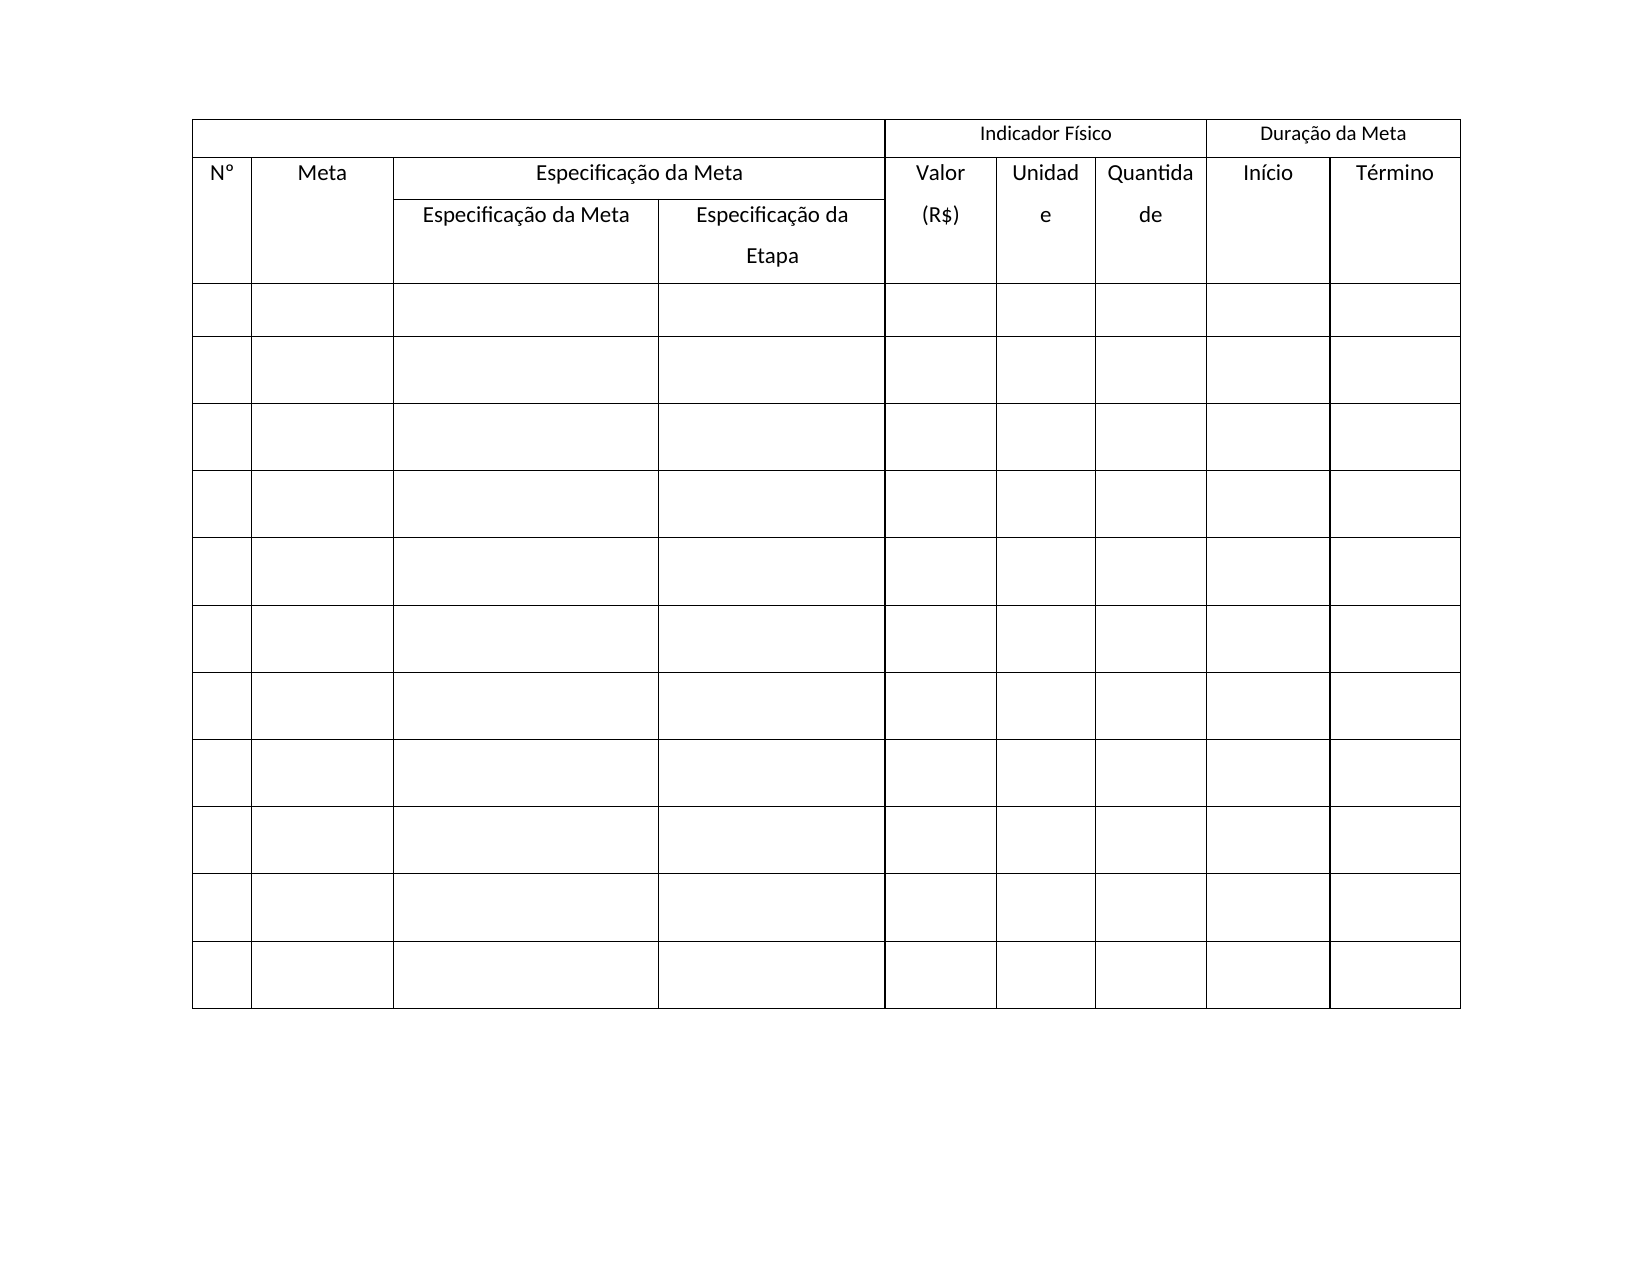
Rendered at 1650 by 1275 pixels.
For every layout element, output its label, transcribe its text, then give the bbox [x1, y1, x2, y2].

table_cell [193, 874, 251, 941]
table_cell [1207, 606, 1329, 672]
table_cell [252, 538, 393, 605]
table_cell [997, 284, 1095, 336]
table_header Duração da Meta [1207, 120, 1460, 157]
table_cell [1207, 740, 1329, 806]
table_cell [193, 807, 251, 872]
table_cell Especificação da Etapa [659, 200, 884, 283]
table_cell [1331, 538, 1460, 605]
table_cell [252, 942, 393, 1008]
table_cell [659, 284, 884, 336]
table_cell [886, 471, 996, 537]
table_cell Meta [252, 158, 393, 283]
table_cell [886, 740, 996, 806]
table_cell [1331, 606, 1460, 672]
table_cell [659, 942, 884, 1008]
table_cell [997, 807, 1095, 872]
table_cell [252, 471, 393, 537]
table_cell [394, 807, 658, 872]
table_cell [1331, 942, 1460, 1008]
table_cell Unidad e [997, 158, 1095, 283]
table_cell [193, 673, 251, 739]
table_cell [1096, 673, 1206, 739]
table_cell [997, 404, 1095, 470]
table_cell [252, 874, 393, 941]
table_cell [394, 740, 658, 806]
table_cell [1096, 538, 1206, 605]
table_cell [1096, 740, 1206, 806]
table_cell [193, 284, 251, 336]
table_cell [1096, 874, 1206, 941]
table_cell [252, 404, 393, 470]
table_cell [394, 673, 658, 739]
table_cell [1096, 471, 1206, 537]
table_cell [886, 673, 996, 739]
table_cell [1207, 284, 1329, 336]
table_cell [886, 606, 996, 672]
table_cell [193, 471, 251, 537]
table_cell [997, 471, 1095, 537]
table_cell [997, 942, 1095, 1008]
table_cell [193, 404, 251, 470]
table_header Indicador Físico [886, 120, 1206, 157]
table_cell [659, 606, 884, 672]
table_cell [193, 942, 251, 1008]
table_cell [1331, 284, 1460, 336]
table_cell [252, 740, 393, 806]
table_cell [659, 740, 884, 806]
table_cell [1331, 673, 1460, 739]
table_cell Quantida de [1096, 158, 1206, 283]
table_cell [252, 606, 393, 672]
table_cell [1207, 874, 1329, 941]
table_cell [997, 606, 1095, 672]
table_cell [886, 404, 996, 470]
table_cell [886, 874, 996, 941]
table_cell [1096, 606, 1206, 672]
table_cell [1207, 807, 1329, 872]
table_cell [1207, 471, 1329, 537]
table_cell [1096, 337, 1206, 403]
table_cell [659, 404, 884, 470]
table_cell [1207, 942, 1329, 1008]
table_cell [394, 337, 658, 403]
table_cell [394, 606, 658, 672]
table_cell [997, 337, 1095, 403]
table_cell [659, 471, 884, 537]
table_cell [659, 538, 884, 605]
table_cell [1096, 284, 1206, 336]
table_cell Valor (R$) [886, 158, 996, 283]
table_cell [252, 807, 393, 872]
table_cell [252, 284, 393, 336]
table_header [193, 120, 884, 157]
table_cell [886, 942, 996, 1008]
table_cell [252, 673, 393, 739]
table_cell Início [1207, 158, 1329, 283]
table_cell [1096, 404, 1206, 470]
table_cell [1096, 942, 1206, 1008]
table_cell [1207, 673, 1329, 739]
table_cell [997, 538, 1095, 605]
table_cell [394, 471, 658, 537]
table_cell [394, 942, 658, 1008]
table_cell [659, 874, 884, 941]
table_cell [1331, 471, 1460, 537]
table_cell [659, 337, 884, 403]
table_cell [659, 673, 884, 739]
table_cell [394, 538, 658, 605]
table_cell [193, 337, 251, 403]
table_cell [1096, 807, 1206, 872]
table_cell Término [1331, 158, 1460, 283]
table_cell [193, 538, 251, 605]
table_cell [394, 284, 658, 336]
table_cell [997, 874, 1095, 941]
table_cell Especificação da Meta [394, 158, 884, 199]
table_cell [886, 337, 996, 403]
table_cell Nº [193, 158, 251, 283]
table_cell [252, 337, 393, 403]
table_cell [193, 606, 251, 672]
table_cell [886, 538, 996, 605]
table_cell [1331, 337, 1460, 403]
table_cell [193, 740, 251, 806]
table_cell [997, 673, 1095, 739]
table_cell Especificação da Meta [394, 200, 658, 283]
table_cell [1331, 874, 1460, 941]
table_cell [394, 874, 658, 941]
table_cell [997, 740, 1095, 806]
table_cell [1207, 538, 1329, 605]
table_cell [1331, 740, 1460, 806]
table_cell [1207, 404, 1329, 470]
table_cell [1331, 807, 1460, 872]
table_cell [394, 404, 658, 470]
table_cell [659, 807, 884, 872]
table_cell [886, 284, 996, 336]
table_cell [1207, 337, 1329, 403]
table_cell [886, 807, 996, 872]
table_cell [1331, 404, 1460, 470]
